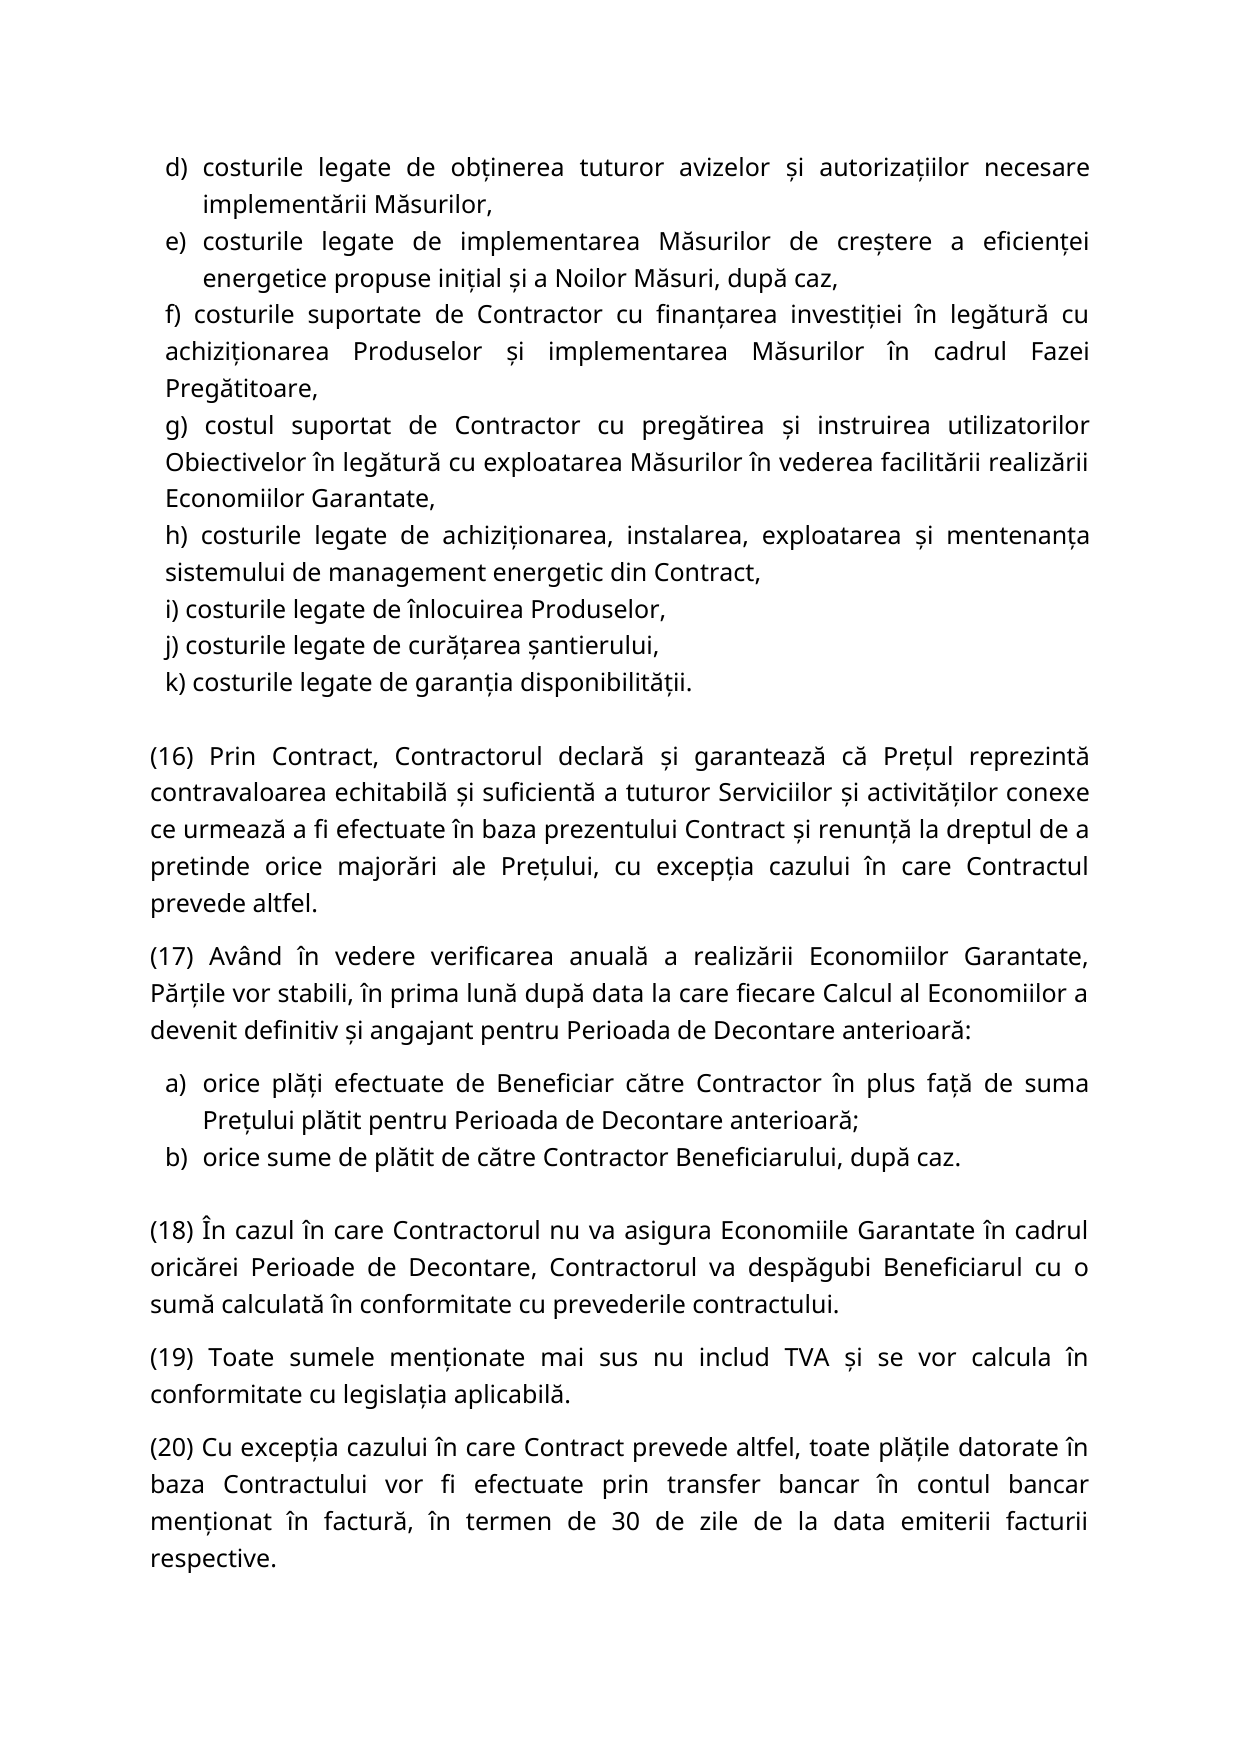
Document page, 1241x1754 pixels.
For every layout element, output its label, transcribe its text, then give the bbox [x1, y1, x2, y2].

list orice sume de plătit de către Contractor Beneficiarului, după caz. [165, 1139, 1090, 1173]
text f) costurile suportate de Contractor cu finanțarea investiției în legătură cu achiziționarea Produselor şi implementarea Măsurilor în cadrul Fazei Pregătitoare, [165, 297, 1090, 405]
text j) costurile legate de curățarea șantierului, [165, 628, 1090, 662]
text (16) Prin Contract, Contractorul declară şi garantează că Prețul reprezintă contravaloarea echitabilă şi suficientă a tuturor Serviciilor şi activităților conexe ce urmează a fi efectuate în baza prezentului Contract şi renunță la dreptul de a pretinde orice majorări ale Prețului, cu excepția cazului în care Contractul prevede altfel. [150, 738, 1090, 919]
text g) costul suportat de Contractor cu pregătirea şi instruirea utilizatorilor Obiectivelor în legătură cu exploatarea Măsurilor în vederea facilitării realizării Economiilor Garantate, [165, 407, 1090, 515]
text (17) Având în vedere verificarea anuală a realizării Economiilor Garantate, Părțile vor stabili, în prima lună după data la care fiecare Calcul al Economiilor a devenit definitiv şi angajant pentru Perioada de Decontare anterioară: [150, 939, 1090, 1046]
list costurile legate de obținerea tuturor avizelor şi autorizațiilor necesare implementării Măsurilor, [165, 150, 1090, 221]
list costurile legate de implementarea Măsurilor de creștere a eficienței energetice propuse inițial şi a Noilor Măsuri, după caz, [165, 223, 1090, 294]
text k) costurile legate de garanția disponibilității. [165, 665, 1090, 699]
text (20) Cu excepția cazului în care Contract prevede altfel, toate plățile datorate în baza Contractului vor fi efectuate prin transfer bancar în contul bancar menționat în factură, în termen de 30 de zile de la data emiterii facturii respective. [150, 1430, 1090, 1574]
text h) costurile legate de achiziționarea, instalarea, exploatarea şi mentenanța sistemului de management energetic din Contract, [165, 518, 1090, 588]
list orice plăți efectuate de Beneficiar către Contractor în plus față de suma Prețului plătit pentru Perioada de Decontare anterioară; [165, 1066, 1090, 1137]
text i) costurile legate de înlocuirea Produselor, [165, 591, 1090, 625]
text (19) Toate sumele menționate mai sus nu includ TVA și se vor calcula în conformitate cu legislația aplicabilă. [150, 1340, 1090, 1411]
text (18) În cazul în care Contractorul nu va asigura Economiile Garantate în cadrul oricărei Perioade de Decontare, Contractorul va despăgubi Beneficiarul cu o sumă calculată în conformitate cu prevederile contractului. [150, 1213, 1090, 1321]
